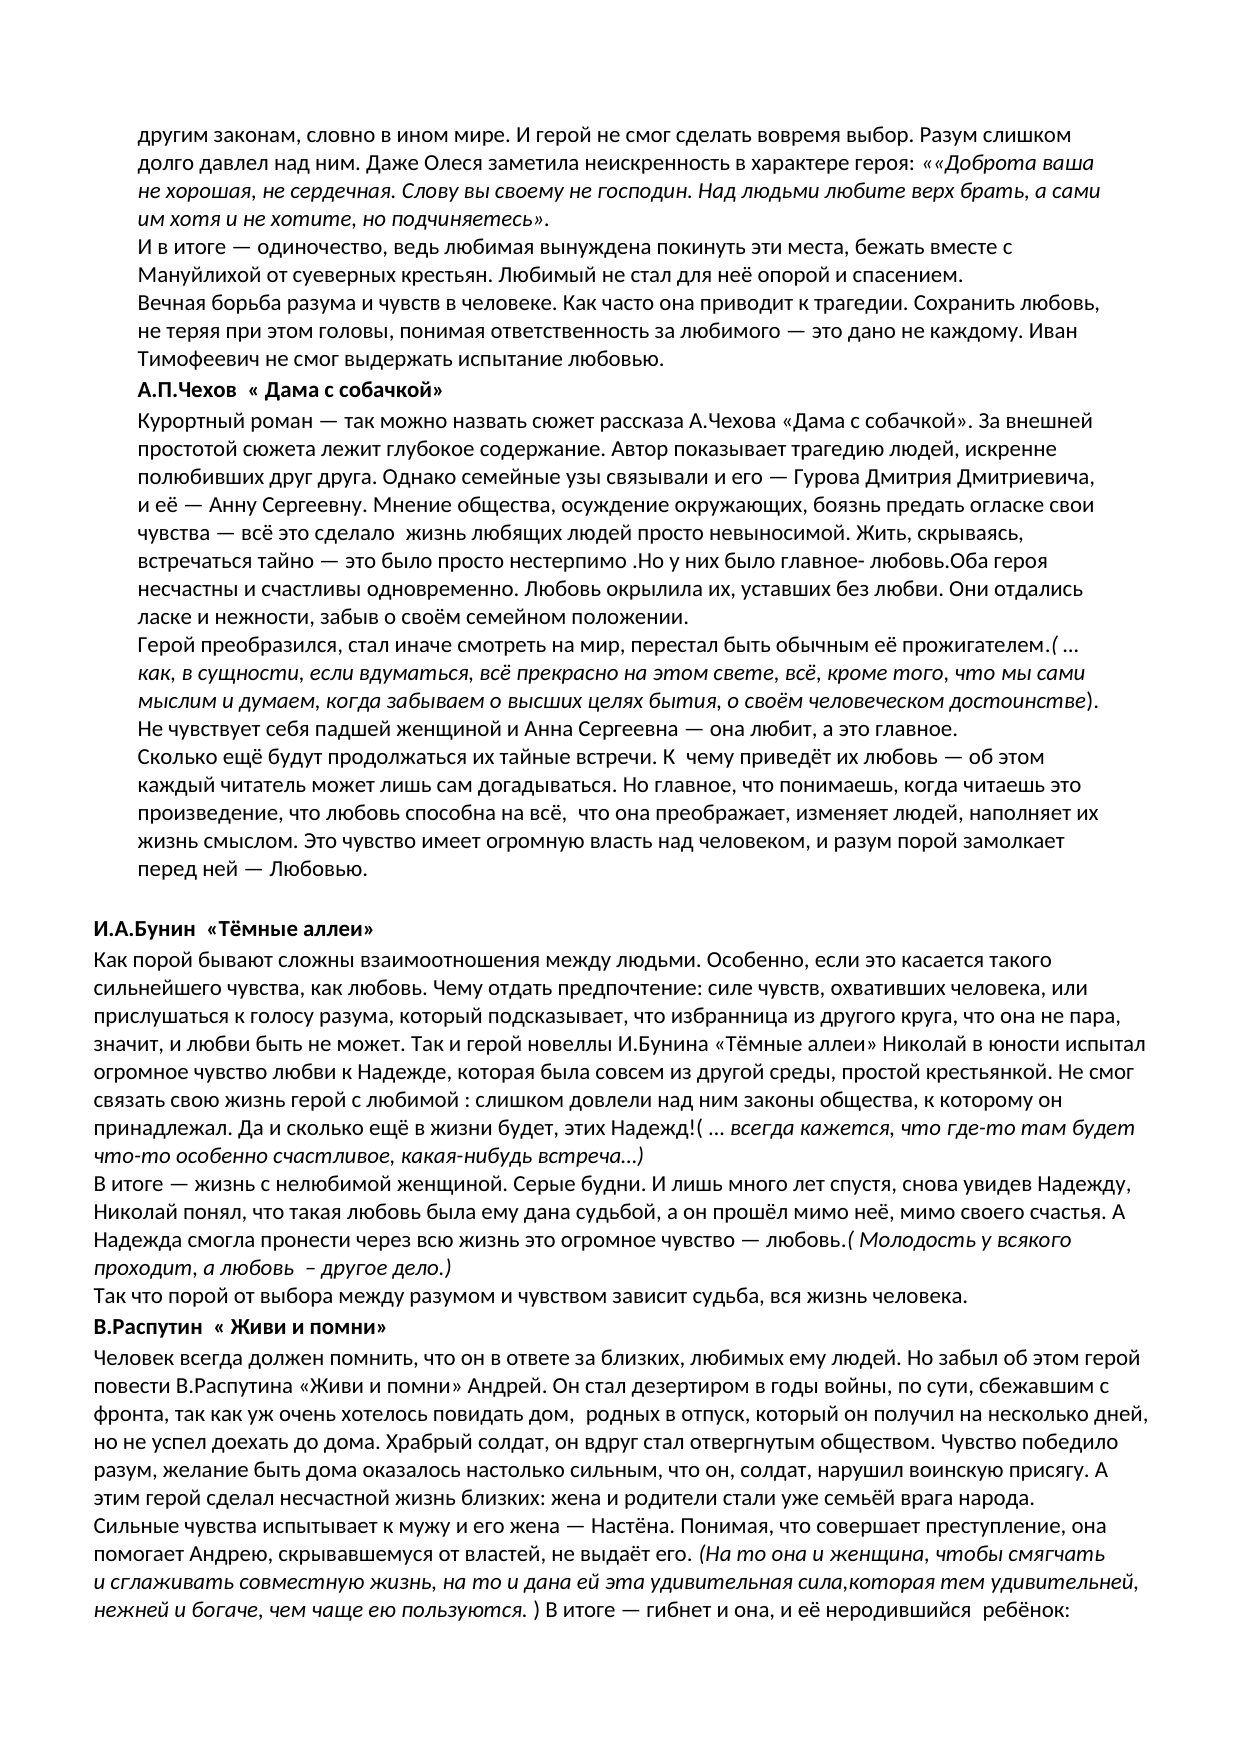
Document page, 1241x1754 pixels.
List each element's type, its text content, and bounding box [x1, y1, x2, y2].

table_cell А.П.Чехов « Дама с собачкой» [136, 374, 1111, 404]
table_cell В.Распутин « Живи и помни» [92, 1311, 1155, 1342]
table_cell Курортный роман — так можно назвать сюжет рассказа А.Чехова «Дама с собачкой». За внешней простотой сюжета лежит глубокое содержание. Автор показывает трагедию людей, искренне полюбивших друг друга. Однако семейные узы связывали и его — Гурова Дмитрия Дмитриевича, и её — Анну Сергеевну. Мнение общества, осуждение окружающих, боязнь предать огласке свои чувства — всё это сделало жизнь любящих людей просто невыносимой. Жить, скрываясь, встречаться тайно — это было просто нестерпимо .Но у них было главное- любовь.Оба героя несчастны и счастливы одновременно. Любовь окрылила их, уставших без любви. Они отдались ласке и нежности, забыв о своём семейном положении. Герой преобразился, стал иначе смотреть на мир, перестал быть обычным её прожигателем.( … как, в сущности, если вдуматься, всё прекрасно на этом свете, всё, кроме того, что мы сами мыслим и думаем, когда забываем о высших целях бытия, о своём человеческом достоинстве). Не чувствует себя падшей женщиной и Анна Сергеевна — она любит, а это главное. Сколько ещё будут продолжаться их тайные встречи. К чему приведёт их любовь — об этом каждый читатель может лишь сам догадываться. Но главное, что понимаешь, когда читаешь это произведение, что любовь способна на всё, что она преображает, изменяет людей, наполняет их жизнь смыслом. Это чувство имеет огромную власть над человеком, и разум порой замолкает перед ней — Любовью. [136, 405, 1111, 884]
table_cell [92, 1342, 1155, 1625]
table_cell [136, 118, 1111, 373]
table_header И.А.Бунин «Тёмные аллеи» [92, 912, 1155, 943]
table_cell Как порой бывают сложны взаимоотношения между людьми. Особенно, если это касается такого сильнейшего чувства, как любовь. Чему отдать предпочтение: силе чувств, охвативших человека, или прислушаться к голосу разума, который подсказывает, что избранница из другого круга, что она не пара, значит, и любви быть не может. Так и герой новеллы И.Бунина «Тёмные аллеи» Николай в юности испытал огромное чувство любви к Надежде, которая была совсем из другой среды, простой крестьянкой. Не смог связать свою жизнь герой с любимой : слишком довлели над ним законы общества, к которому он принадлежал. Да и сколько ещё в жизни будет, этих Надежд!( … всегда кажется, что где-то там будет что-то особенно счастливое, какая-нибудь встреча…) В итоге — жизнь с нелюбимой женщиной. Серые будни. И лишь много лет спустя, снова увидев Надежду, Николай понял, что такая любовь была ему дана судьбой, а он прошёл мимо неё, мимо своего счастья. А Надежда смогла пронести через всю жизнь это огромное чувство — любовь.( Молодость у всякого проходит, а любовь – другое дело.) Так что порой от выбора между разумом и чувством зависит судьба, вся жизнь человека. [92, 943, 1155, 1311]
